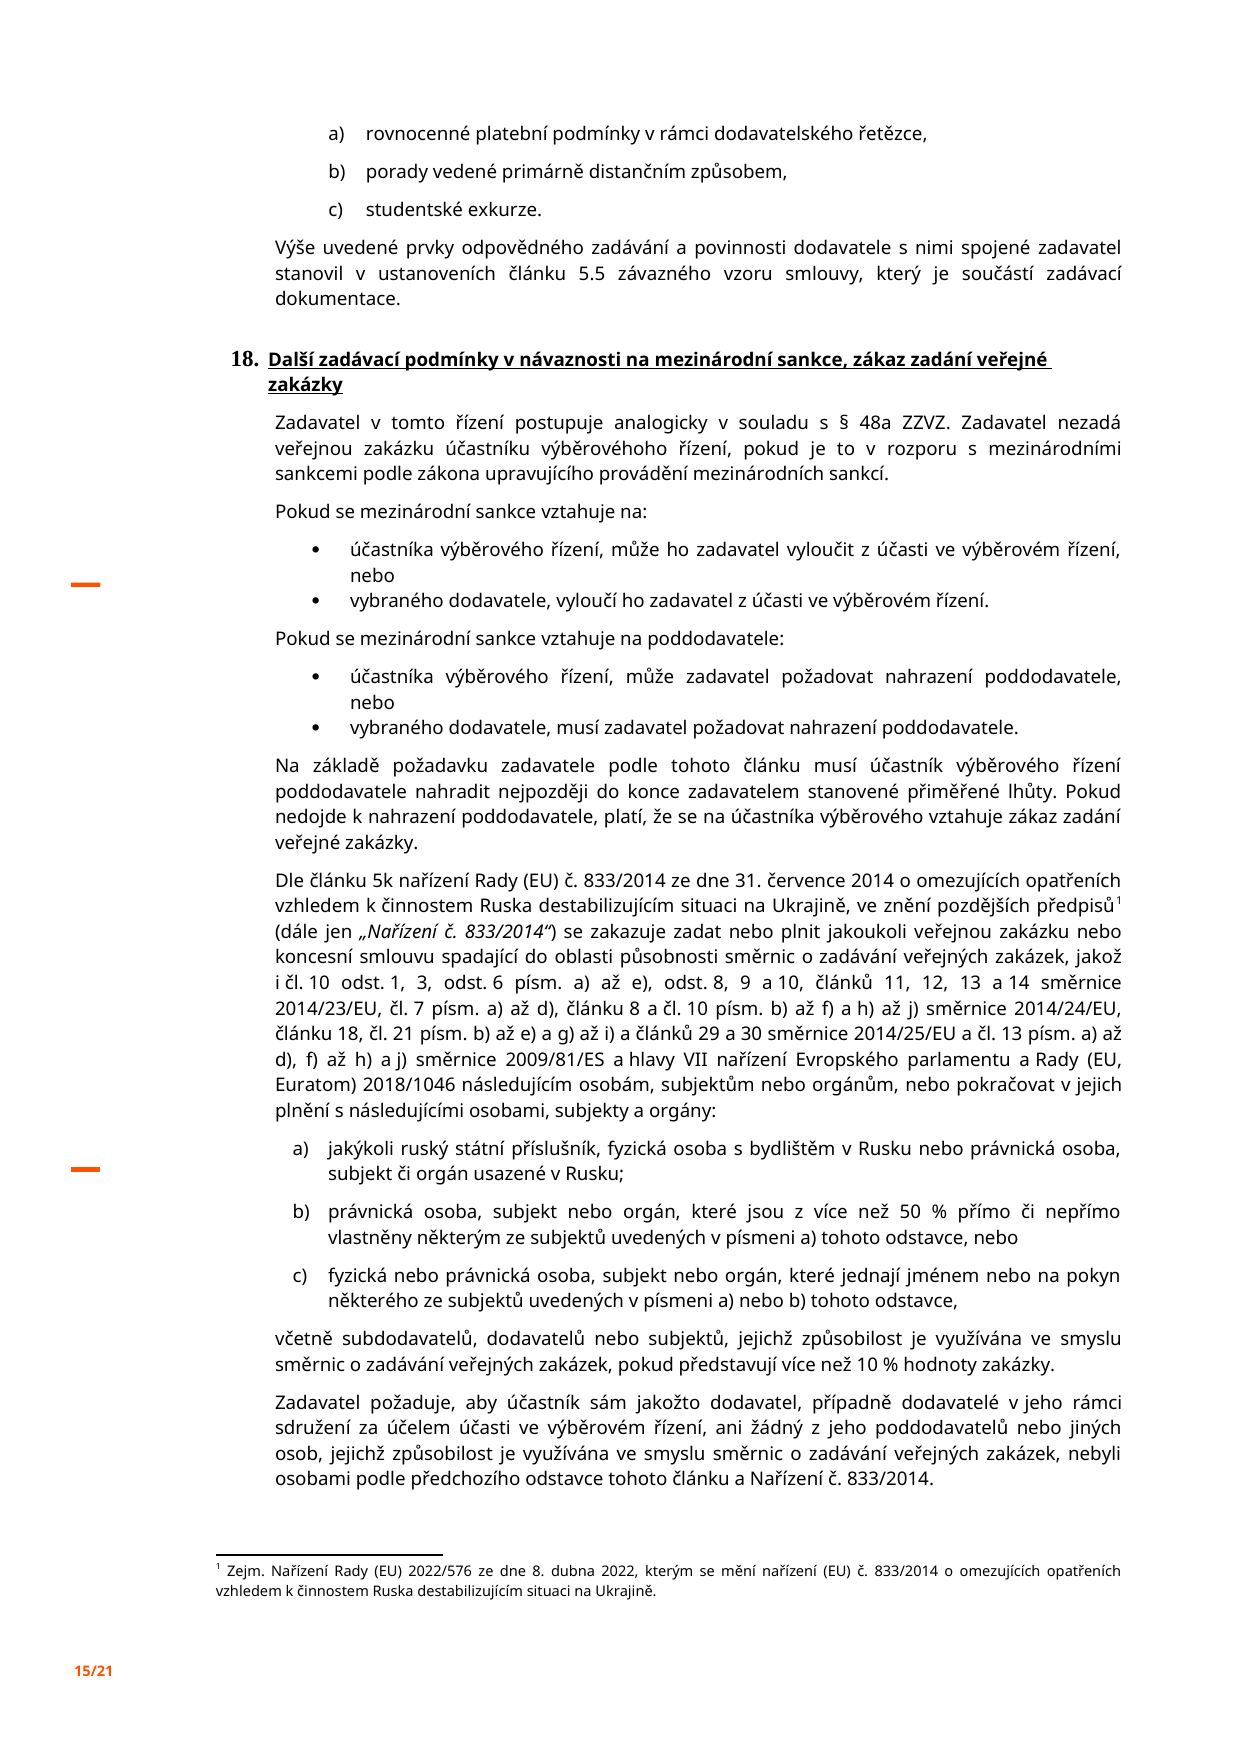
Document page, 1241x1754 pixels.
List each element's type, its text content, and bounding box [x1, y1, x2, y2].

list účastníka výběrového řízení, může zadavatel požadovat nahrazení poddodavatele, nebo [312, 663, 1122, 714]
list účastníka výběrového řízení, může ho zadavatel vyloučit z účasti ve výběrovém řízení, nebo [312, 536, 1122, 587]
text Dle článku 5k nařízení Rady (EU) č. 833/2014 ze dne 31. července 2014 o omezujících opatřeních vzhledem k činnostem Ruska destabilizujícím situaci na Ukrajině, ve znění pozdějších předpisů (dále jen „Nařízení č. 833/2014“) se zakazuje zadat nebo plnit jakoukoli veřejnou zakázku nebo koncesní smlouvu spadající do oblasti působnosti směrnic o zadávání veřejných zakázek, jakož i čl. 10 odst. 1, 3, odst. 6 písm. a) až e), odst. 8, 9 a 10, článků 11, 12, 13 a 14 směrnice 2014/23/EU, čl. 7 písm. a) až d), článku 8 a čl. 10 písm. b) až f) a h) až j) směrnice 2014/24/EU, článku 18, čl. 21 písm. b) až e) a g) až i) a článků 29 a 30 směrnice 2014/25/EU a čl. 13 písm. a) až d), f) až h) a j) směrnice 2009/81/ES a hlavy VII nařízení Evropského parlamentu a Rady (EU, Euratom) 2018/1046 následujícím osobám, subjektům nebo orgánům, nebo pokračovat v jejich plnění s následujícími osobami, subjekty a orgány: [275, 867, 1122, 1122]
list rovnocenné platební podmínky v rámci dodavatelského řetězce, [328, 121, 1122, 146]
text Na základě požadavku zadavatele podle tohoto článku musí účastník výběrového řízení poddodavatele nahradit nejpozději do konce zadavatelem stanovené přiměřené lhůty. Pokud nedojde k nahrazení poddodavatele, platí, že se na účastníka výběrového vztahuje zákaz zadání veřejné zakázky. [275, 753, 1122, 855]
list studentské exkurze. [328, 197, 1122, 222]
text Pokud se mezinárodní sankce vztahuje na: [275, 498, 1122, 524]
list fyzická nebo právnická osoba, subjekt nebo orgán, které jednají jménem nebo na pokyn některého ze subjektů uvedených v písmeni a) nebo b) tohoto odstavce, [292, 1262, 1122, 1313]
text Výše uvedené prvky odpovědného zadávání a povinnosti dodavatele s nimi spojené zadavatel stanovil v ustanoveních článku 5.5 závazného vzoru smlouvy, který je součástí zadávací dokumentace. [275, 235, 1122, 311]
list vybraného dodavatele, musí zadavatel požadovat nahrazení poddodavatele. [312, 714, 1122, 740]
list porady vedené primárně distančním způsobem, [328, 159, 1122, 184]
text Zadavatel požaduje, aby účastník sám jakožto dodavatel, případně dodavatelé v jeho rámci sdružení za účelem účasti ve výběrovém řízení, ani žádný z jeho poddodavatelů nebo jiných osob, jejichž způsobilost je využívána ve smyslu směrnic o zadávání veřejných zakázek, nebyli osobami podle předchozího odstavce tohoto článku a Nařízení č. 833/2014. [275, 1389, 1122, 1491]
text Zadavatel v tomto řízení postupuje analogicky v souladu s § 48a ZZVZ. Zadavatel nezadá veřejnou zakázku účastníku výběrovéhoho řízení, pokud je to v rozporu s mezinárodními sankcemi podle zákona upravujícího provádění mezinárodních sankcí. [275, 409, 1122, 486]
list vybraného dodavatele, vyloučí ho zadavatel z účasti ve výběrovém řízení. [312, 587, 1122, 613]
list právnická osoba, subjekt nebo orgán, které jsou z více než 50 % přímo či nepřímo vlastněny některým ze subjektů uvedených v písmeni a) tohoto odstavce, nebo [292, 1198, 1122, 1249]
text včetně subdodavatelů, dodavatelů nebo subjektů, jejichž způsobilost je využívána ve smyslu směrnic o zadávání veřejných zakázek, pokud představují více než 10 % hodnoty zakázky. [275, 1326, 1122, 1377]
text Pokud se mezinárodní sankce vztahuje na poddodavatele: [275, 626, 1122, 651]
list jakýkoli ruský státní příslušník, fyzická osoba s bydlištěm v Rusku nebo právnická osoba, subjekt či orgán usazené v Rusku; [292, 1135, 1122, 1186]
list Další zadávací podmínky v návaznosti na mezinárodní sankce, zákaz zadání veřejné zakázky [230, 344, 1122, 397]
